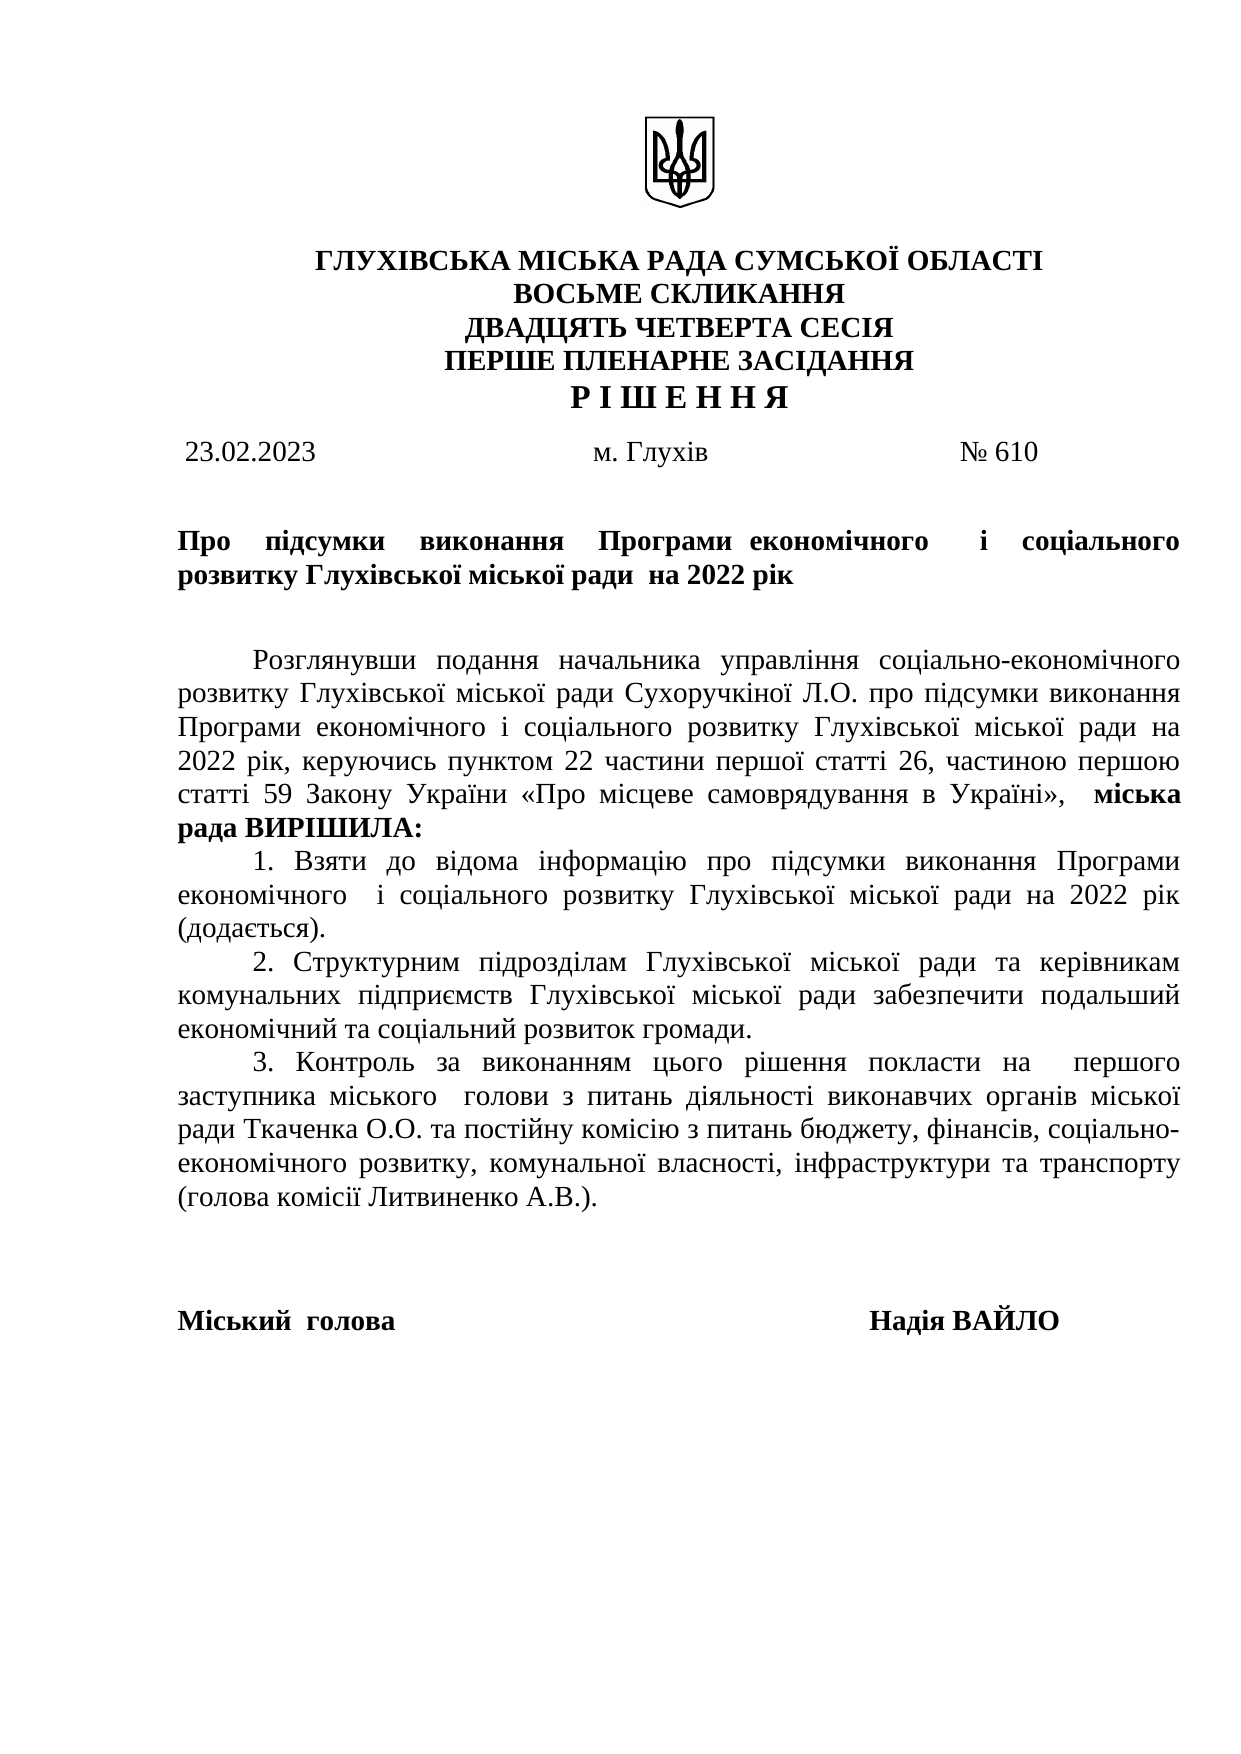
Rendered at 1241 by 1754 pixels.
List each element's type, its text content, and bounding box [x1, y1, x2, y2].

text 1. Взяти до відома інформацію про підсумки виконання Програми економічного і соціального розвитку Глухівської міської ради на 2022 рік (додається). [177, 843, 1181, 944]
text Міський голова Надія ВАЙЛО [177, 1303, 1181, 1337]
title ДВАДЦЯТЬ ЧЕТВЕРТА СЕСІЯ [177, 310, 1181, 343]
title ВОСЬМЕ СКЛИКАННЯ [177, 276, 1181, 310]
text 23.02.2023 м. Глухів № 610 [177, 434, 1181, 468]
picture [642, 115, 717, 210]
title ГЛУХІВСЬКА МІСЬКА РАДА СУМСЬКОЇ ОБЛАСТІ [177, 243, 1181, 276]
text Розглянувши подання начальника управління соціально-економічного розвитку Глухівської міської ради Сухоручкіної Л.О. про підсумки виконання Програми економічного і соціального розвитку Глухівської міської ради на 2022 рік, керуючись пунктом 22 частини першої статті 26, частиною першою статті 59 Закону України «Про місцеве самоврядування в Україні», міська рада ВИРІШИЛА: [177, 642, 1181, 843]
text 2. Структурним підрозділам Глухівської міської ради та керівникам комунальних підприємств Глухівської міської ради забезпечити подальший економічний та соціальний розвиток громади. [177, 944, 1181, 1044]
title ПЕРШЕ ПЛЕНАРНЕ ЗАСІДАННЯ [177, 343, 1181, 377]
subtitle Про підсумки виконання Програми економічного і соціального розвитку Глухівської міської ради на 2022 рік [177, 523, 1181, 590]
text 3. Контроль за виконанням цього рішення покласти на першого заступника міського голови з питань діяльності виконавчих органів міської ради Ткаченка О.О. та постійну комісію з питань бюджету, фінансів, соціально-економічного розвитку, комунальної власності, інфраструктури та транспорту (голова комісії Литвиненко А.В.). [177, 1044, 1181, 1212]
title Р І Ш Е Н Н Я [177, 377, 1181, 415]
